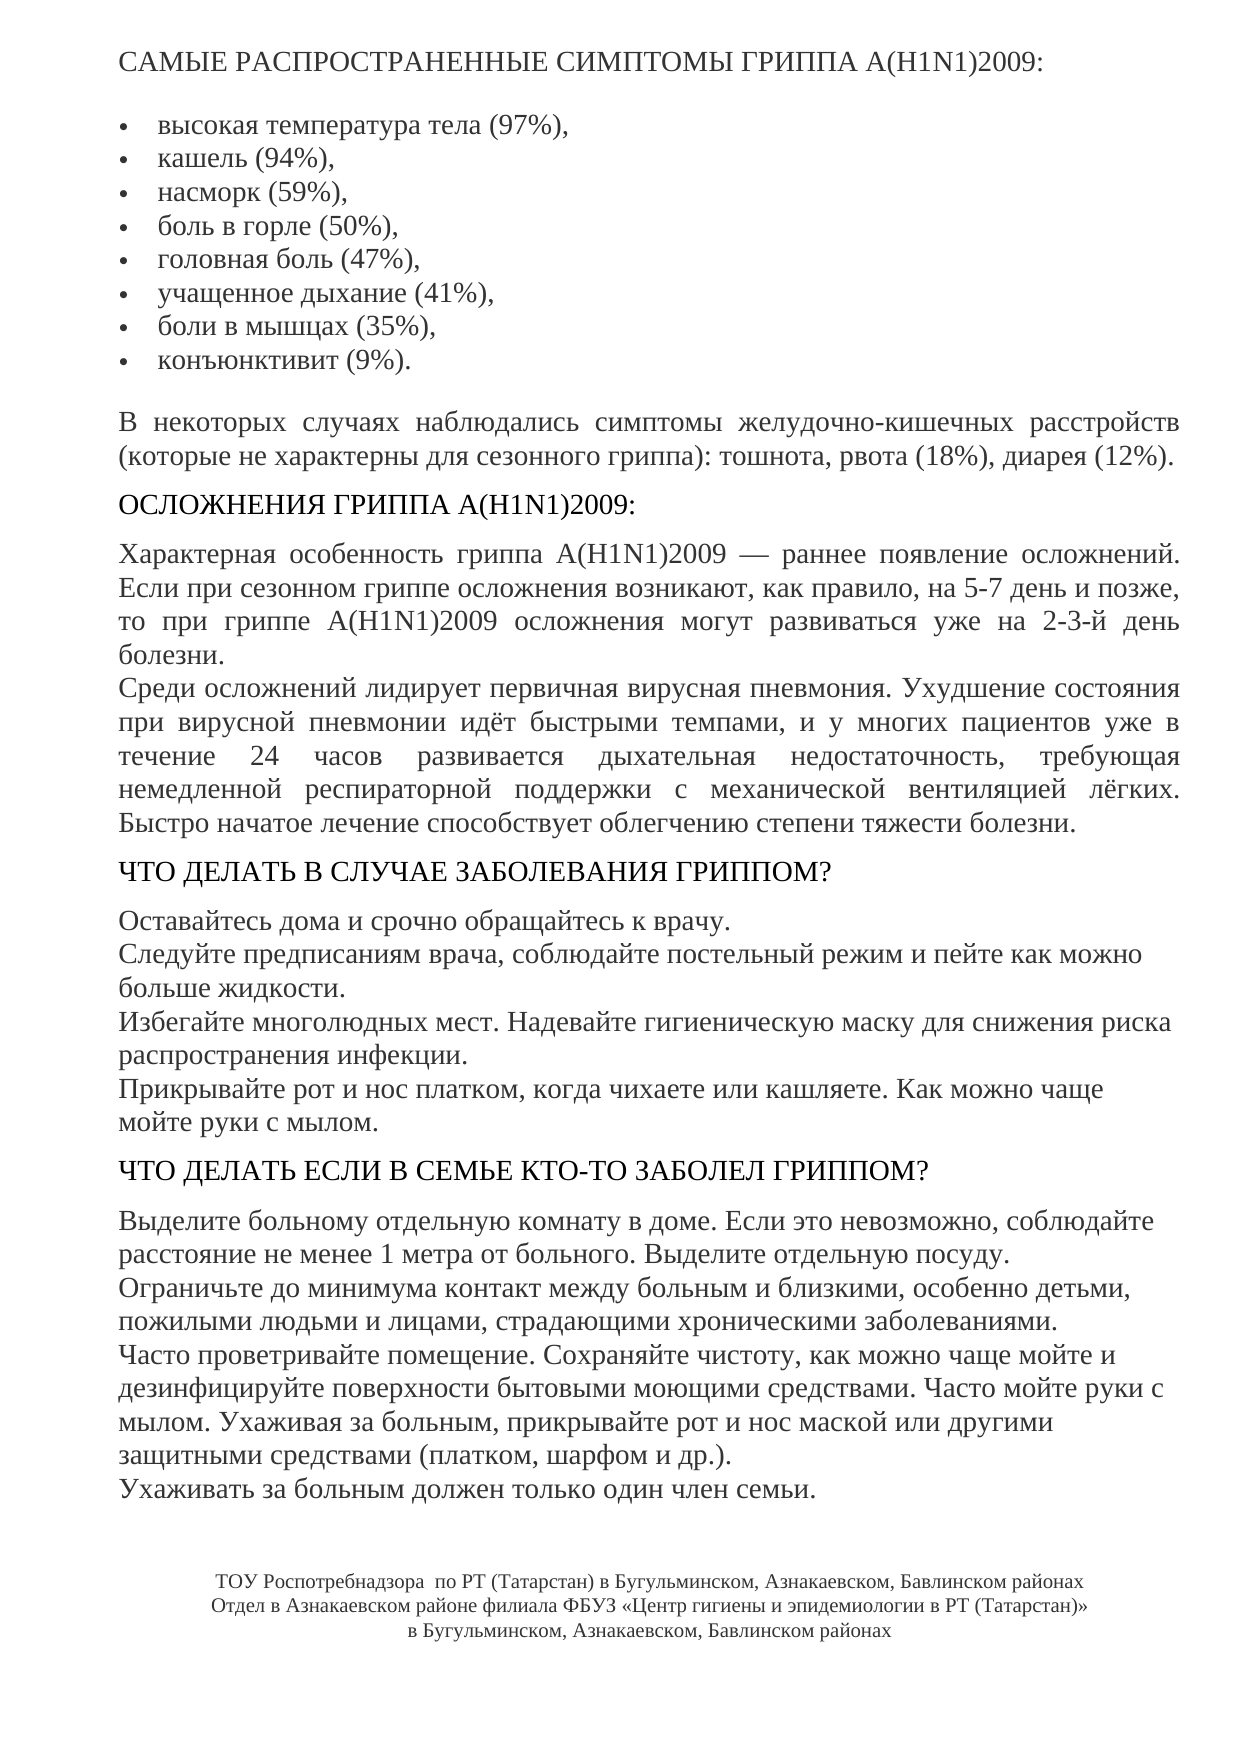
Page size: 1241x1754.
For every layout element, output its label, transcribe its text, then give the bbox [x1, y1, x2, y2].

list насморк (59%), [120, 174, 1181, 208]
text Характерная особенность гриппа А(Н1N1)2009 — раннее появление осложнений. Если при сезонном гриппе осложнения возникают, как правило, на 5-7 день и позже, то при гриппе А(Н1N1)2009 осложнения могут развиваться уже на 2-3-й день болезни. Среди осложнений лидирует первичная вирусная пневмония. Ухудшение состояния при вирусной пневмонии идёт быстрыми темпами, и у многих пациентов уже в течение 24 часов развивается дыхательная недостаточность, требующая немедленной респираторной поддержки с механической вентиляцией лёгких. Быстро начатое лечение способствует облегчению степени тяжести болезни. [118, 536, 1181, 838]
list боли в мышцах (35%), [120, 308, 1181, 342]
text ТОУ Роспотребнадзора по РТ (Татарстан) в Бугульминском, Азнакаевском, Бавлинском районах [118, 1569, 1181, 1593]
list боль в горле (50%), [120, 208, 1181, 241]
text САМЫЕ РАСПРОСТРАНЕННЫЕ СИМПТОМЫ ГРИППА А(Н1N1)2009: [118, 44, 1181, 78]
text ЧТО ДЕЛАТЬ В СЛУЧАЕ ЗАБОЛЕВАНИЯ ГРИППОМ? [118, 854, 1181, 887]
text ЧТО ДЕЛАТЬ ЕСЛИ В СЕМЬЕ КТО-ТО ЗАБОЛЕЛ ГРИППОМ? [118, 1153, 1181, 1187]
text в Бугульминском, Азнакаевском, Бавлинском районах [118, 1617, 1181, 1642]
text Оставайтесь дома и срочно обращайтесь к врачу. Следуйте предписаниям врача, соблюдайте постельный режим и пейте как можно больше жидкости. Избегайте многолюдных мест. Надевайте гигиеническую маску для снижения риска распространения инфекции. Прикрывайте рот и нос платком, когда чихаете или кашляете. Как можно чаще мойте руки с мылом. [118, 903, 1181, 1138]
list конъюнктивит (9%). [120, 342, 1181, 375]
text В некоторых случаях наблюдались симптомы желудочно-кишечных расстройств (которые не характерны для сезонного гриппа): тошнота, рвота (18%), диарея (12%). [118, 404, 1181, 472]
list головная боль (47%), [120, 241, 1181, 275]
list высокая температура тела (97%), [120, 107, 1181, 141]
list кашель (94%), [120, 141, 1181, 174]
list учащенное дыхание (41%), [120, 275, 1181, 308]
text ОСЛОЖНЕНИЯ ГРИППА А(Н1N1)2009: [118, 487, 1181, 521]
text Выделите больному отдельную комнату в доме. Если это невозможно, соблюдайте расстояние не менее 1 метра от больного. Выделите отдельную посуду. Ограничьте до минимума контакт между больным и близкими, особенно детьми, пожилыми людьми и лицами, страдающими хроническими заболеваниями. Часто проветривайте помещение. Сохраняйте чистоту, как можно чаще мойте и дезинфицируйте поверхности бытовыми моющими средствами. Часто мойте руки с мылом. Ухаживая за больным, прикрывайте рот и нос маской или другими защитными средствами (платком, шарфом и др.). Ухаживать за больным должен только один член семьи. [118, 1203, 1181, 1504]
text Отдел в Азнакаевском районе филиала ФБУЗ «Центр гигиены и эпидемиологии в РТ (Татарстан)» [118, 1593, 1181, 1617]
